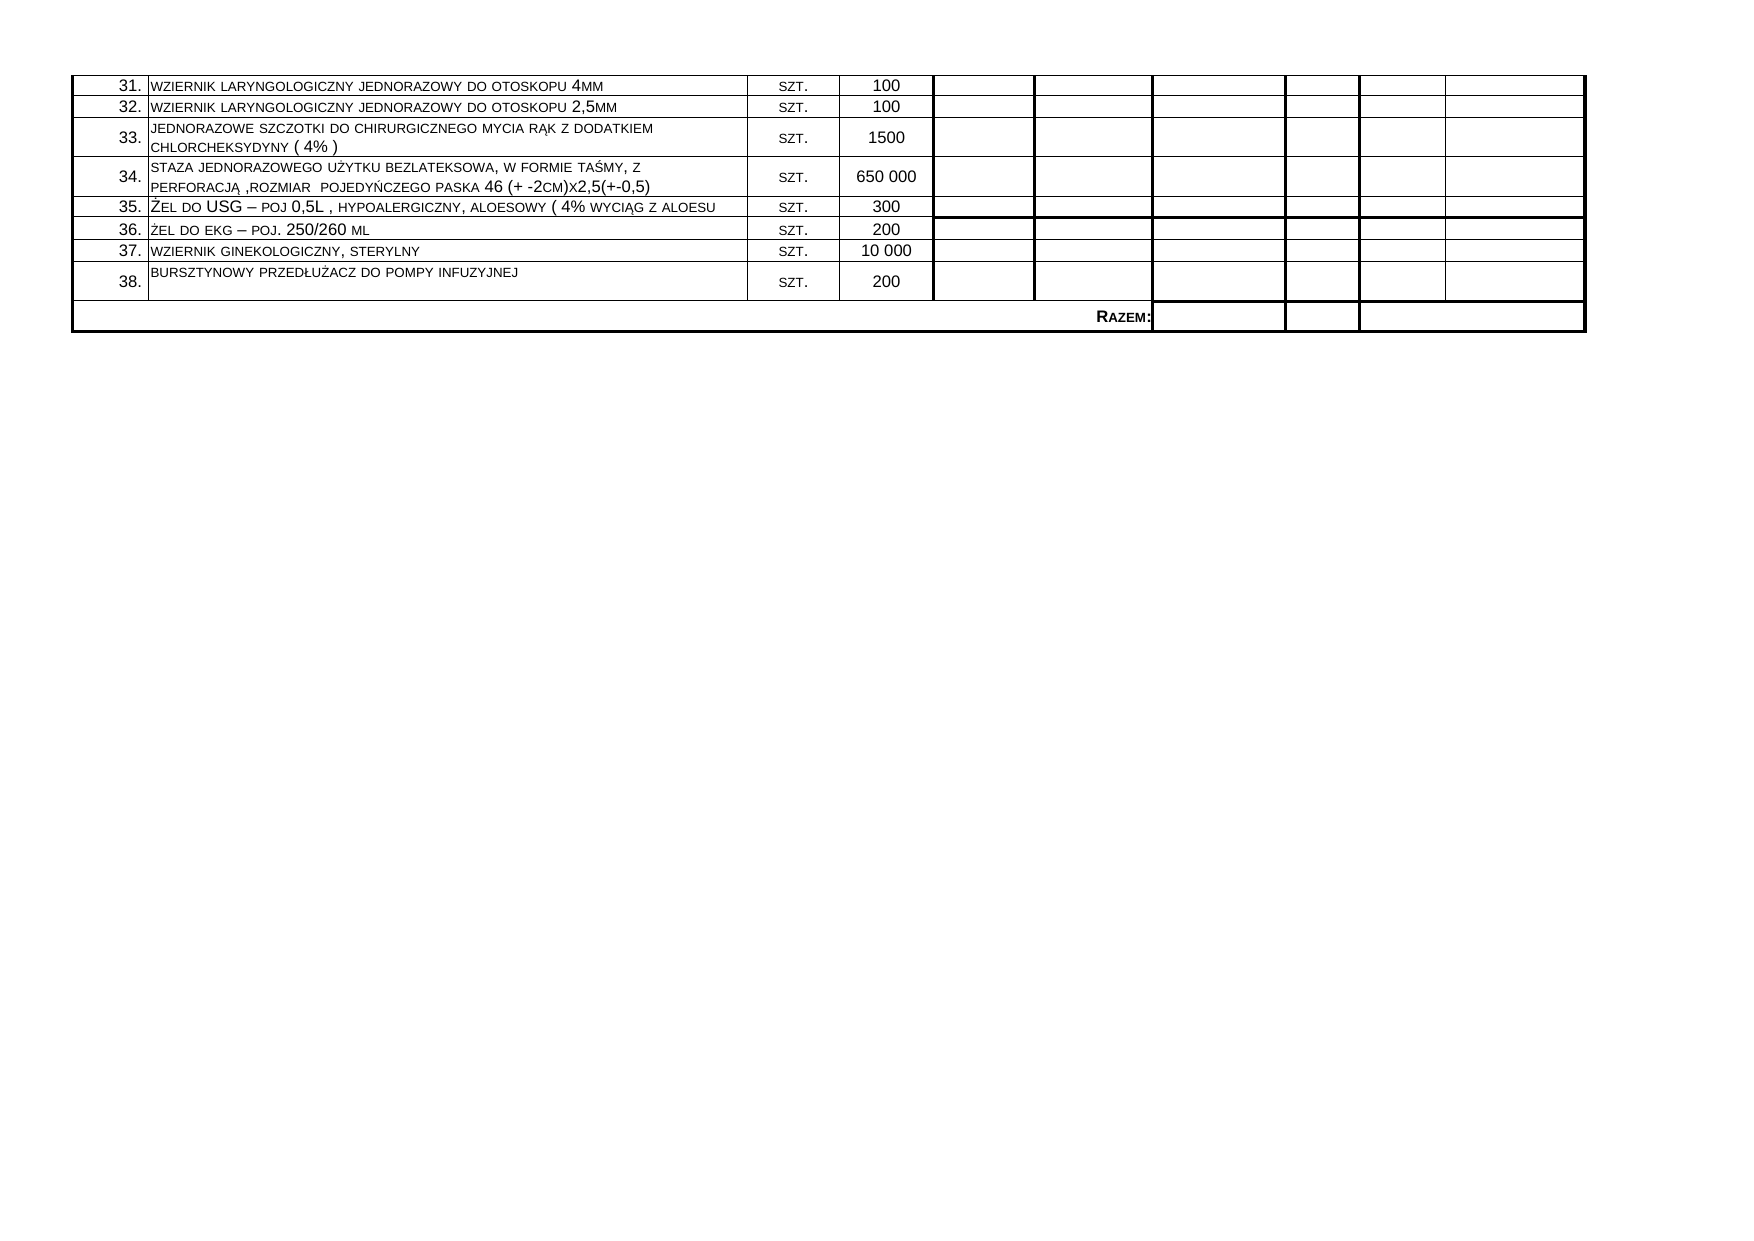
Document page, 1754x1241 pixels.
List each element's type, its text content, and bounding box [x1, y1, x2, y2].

table_cell [1361, 76, 1445, 95]
table_cell [1154, 262, 1284, 300]
table_cell [1287, 76, 1358, 95]
table_cell [1287, 197, 1358, 216]
table_cell [1154, 219, 1284, 239]
table_cell szt. [748, 217, 839, 239]
table_cell szt. [748, 118, 839, 156]
table_cell 200 [840, 262, 932, 300]
table_cell [1154, 240, 1284, 261]
table_cell [1446, 157, 1583, 196]
table_cell [1287, 157, 1358, 196]
table_cell [1361, 262, 1445, 300]
table_cell 100 [840, 76, 932, 95]
table_cell [1154, 118, 1284, 156]
table_cell [935, 96, 1033, 117]
table_cell [1154, 96, 1284, 117]
table_cell [1036, 118, 1151, 156]
table_cell [1361, 197, 1445, 216]
table_cell [935, 262, 1033, 300]
table_cell [935, 219, 1033, 239]
table_cell wziernik laryngologiczny jednorazowy do otoskopu 2,5mm [149, 96, 747, 117]
table_cell [1361, 118, 1445, 156]
table_cell Razem: [74, 301, 1151, 330]
table_cell [1154, 157, 1284, 196]
table_cell [1361, 96, 1445, 117]
table_cell wziernik ginekologiczny, sterylny [149, 240, 747, 261]
table_cell szt. [748, 240, 839, 261]
table_cell [1036, 240, 1151, 261]
table_cell [74, 96, 148, 117]
table_cell Żel do USG – poj 0,5L , hypoalergiczny, aloesowy ( 4% wyciąg z aloesu [149, 197, 747, 216]
table_cell żel do ekg – poj. 250/260 ml [149, 217, 747, 239]
table_cell [1446, 76, 1583, 95]
table_cell [1361, 303, 1583, 330]
table_cell [74, 262, 148, 300]
table_cell [1036, 76, 1151, 95]
table_cell [74, 197, 148, 216]
table_cell jednorazowe szczotki do chirurgicznego mycia rąk z dodatkiem chlorcheksydyny ( 4% ) [149, 118, 747, 156]
table_cell [1361, 240, 1445, 261]
table_cell [1154, 76, 1284, 95]
table_cell [1287, 240, 1358, 261]
table_cell [1287, 219, 1358, 239]
table_cell [1036, 197, 1151, 216]
table_cell [1036, 262, 1151, 300]
table_cell [74, 157, 148, 196]
table_cell szt. [748, 197, 839, 216]
table_cell [1036, 157, 1151, 196]
table_cell [74, 118, 148, 156]
table_cell [1154, 303, 1284, 330]
table_cell [1446, 262, 1583, 300]
table_cell [935, 240, 1033, 261]
table_cell [935, 157, 1033, 196]
table_cell [74, 240, 148, 261]
table_cell szt. [748, 76, 839, 95]
table_cell [1287, 262, 1358, 300]
table_cell 650 000 [840, 157, 932, 196]
table_cell [1036, 96, 1151, 117]
table_cell [1361, 219, 1445, 239]
table_cell [1287, 96, 1358, 117]
table_cell [935, 118, 1033, 156]
table_cell wziernik laryngologiczny jednorazowy do otoskopu 4mm [149, 76, 747, 95]
table_cell [935, 76, 1033, 95]
table_cell [74, 217, 148, 239]
table_cell 200 [840, 217, 932, 239]
table_cell [1446, 118, 1583, 156]
table_cell 10 000 [840, 240, 932, 261]
table_cell [1287, 303, 1358, 330]
table_cell [1287, 118, 1358, 156]
table_cell szt. [748, 157, 839, 196]
table_cell [74, 76, 148, 95]
table_cell [1154, 197, 1284, 216]
table_cell bursztynowy przedłużacz do pompy infuzyjnej [149, 262, 747, 300]
table_cell szt. [748, 96, 839, 117]
table_cell szt. [748, 262, 839, 300]
table_cell [1361, 157, 1445, 196]
table_cell 300 [840, 197, 932, 216]
table_cell [1036, 219, 1151, 239]
table_cell [1446, 96, 1583, 117]
table_cell 1500 [840, 118, 932, 156]
table_cell [1446, 197, 1583, 216]
table_cell 100 [840, 96, 932, 117]
table_cell staza jednorazowego użytku bezlateksowa, w formie taśmy, z perforacją ,rozmiar pojedyńczego paska 46 (+ -2cm)x2,5(+-0,5) [149, 157, 747, 196]
table_cell [935, 197, 1033, 216]
table_cell [1446, 219, 1583, 239]
table_cell [1446, 240, 1583, 261]
